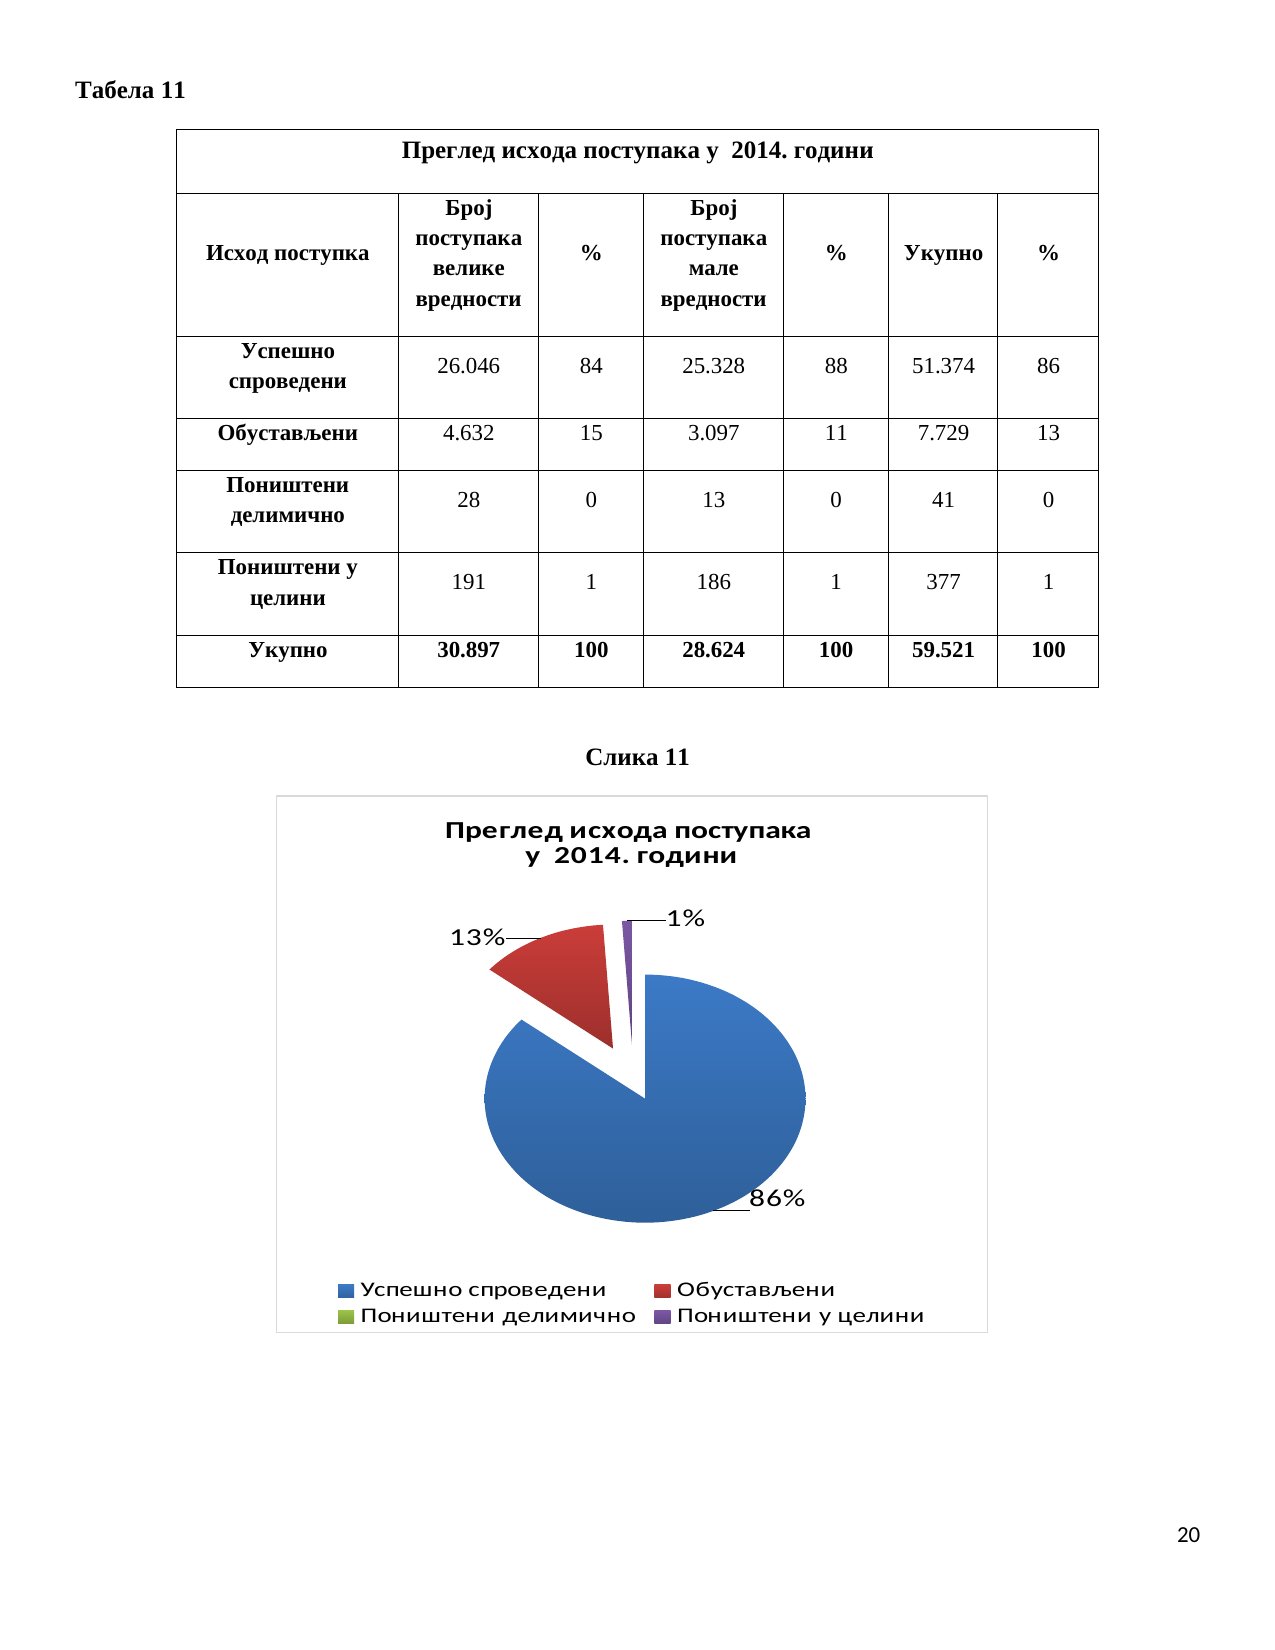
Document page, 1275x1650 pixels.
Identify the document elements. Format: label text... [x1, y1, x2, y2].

table_cell 59.521 [889, 636, 997, 687]
text Табела 11 [75, 75, 1200, 104]
table_cell 88 [784, 337, 888, 418]
table_cell 28.624 [644, 636, 783, 687]
table_cell 100 [998, 636, 1098, 687]
table_cell Број поступака велике вредности [399, 194, 538, 336]
table_cell 41 [889, 471, 997, 552]
text Слика 11 [75, 742, 1200, 770]
table_cell Број поступака мале вредности [644, 194, 783, 336]
table_cell 7.729 [889, 419, 997, 470]
table_cell 30.897 [399, 636, 538, 687]
table_cell 0 [998, 471, 1098, 552]
table_cell Успешно спроведени [177, 337, 398, 418]
table_cell 84 [539, 337, 643, 418]
table_cell 191 [399, 553, 538, 634]
table_cell Поништени делимично [177, 471, 398, 552]
table_cell 186 [644, 553, 783, 634]
table_cell 3.097 [644, 419, 783, 470]
table_header Преглед исхода поступака у 2014. години [177, 130, 1098, 193]
table_cell Обустављени [177, 419, 398, 470]
table_cell 86 [998, 337, 1098, 418]
table_cell 100 [784, 636, 888, 687]
table_cell % [539, 194, 643, 336]
table_cell 1 [998, 553, 1098, 634]
table_cell 28 [399, 471, 538, 552]
table_cell 51.374 [889, 337, 997, 418]
table_cell Поништени у целини [177, 553, 398, 634]
table_cell 1 [784, 553, 888, 634]
table_cell 377 [889, 553, 997, 634]
table_cell Исход поступка [177, 194, 398, 336]
table_cell 1 [539, 553, 643, 634]
table_cell 11 [784, 419, 888, 470]
table_cell Укупно [177, 636, 398, 687]
table_cell 26.046 [399, 337, 538, 418]
table_cell 15 [539, 419, 643, 470]
table_cell 100 [539, 636, 643, 687]
table_cell % [998, 194, 1098, 336]
table_cell Укупно [889, 194, 997, 336]
table_cell 13 [644, 471, 783, 552]
table_cell 0 [784, 471, 888, 552]
table_cell 4.632 [399, 419, 538, 470]
table_cell 25.328 [644, 337, 783, 418]
table_cell % [784, 194, 888, 336]
table_cell 0 [539, 471, 643, 552]
table_cell 13 [998, 419, 1098, 470]
